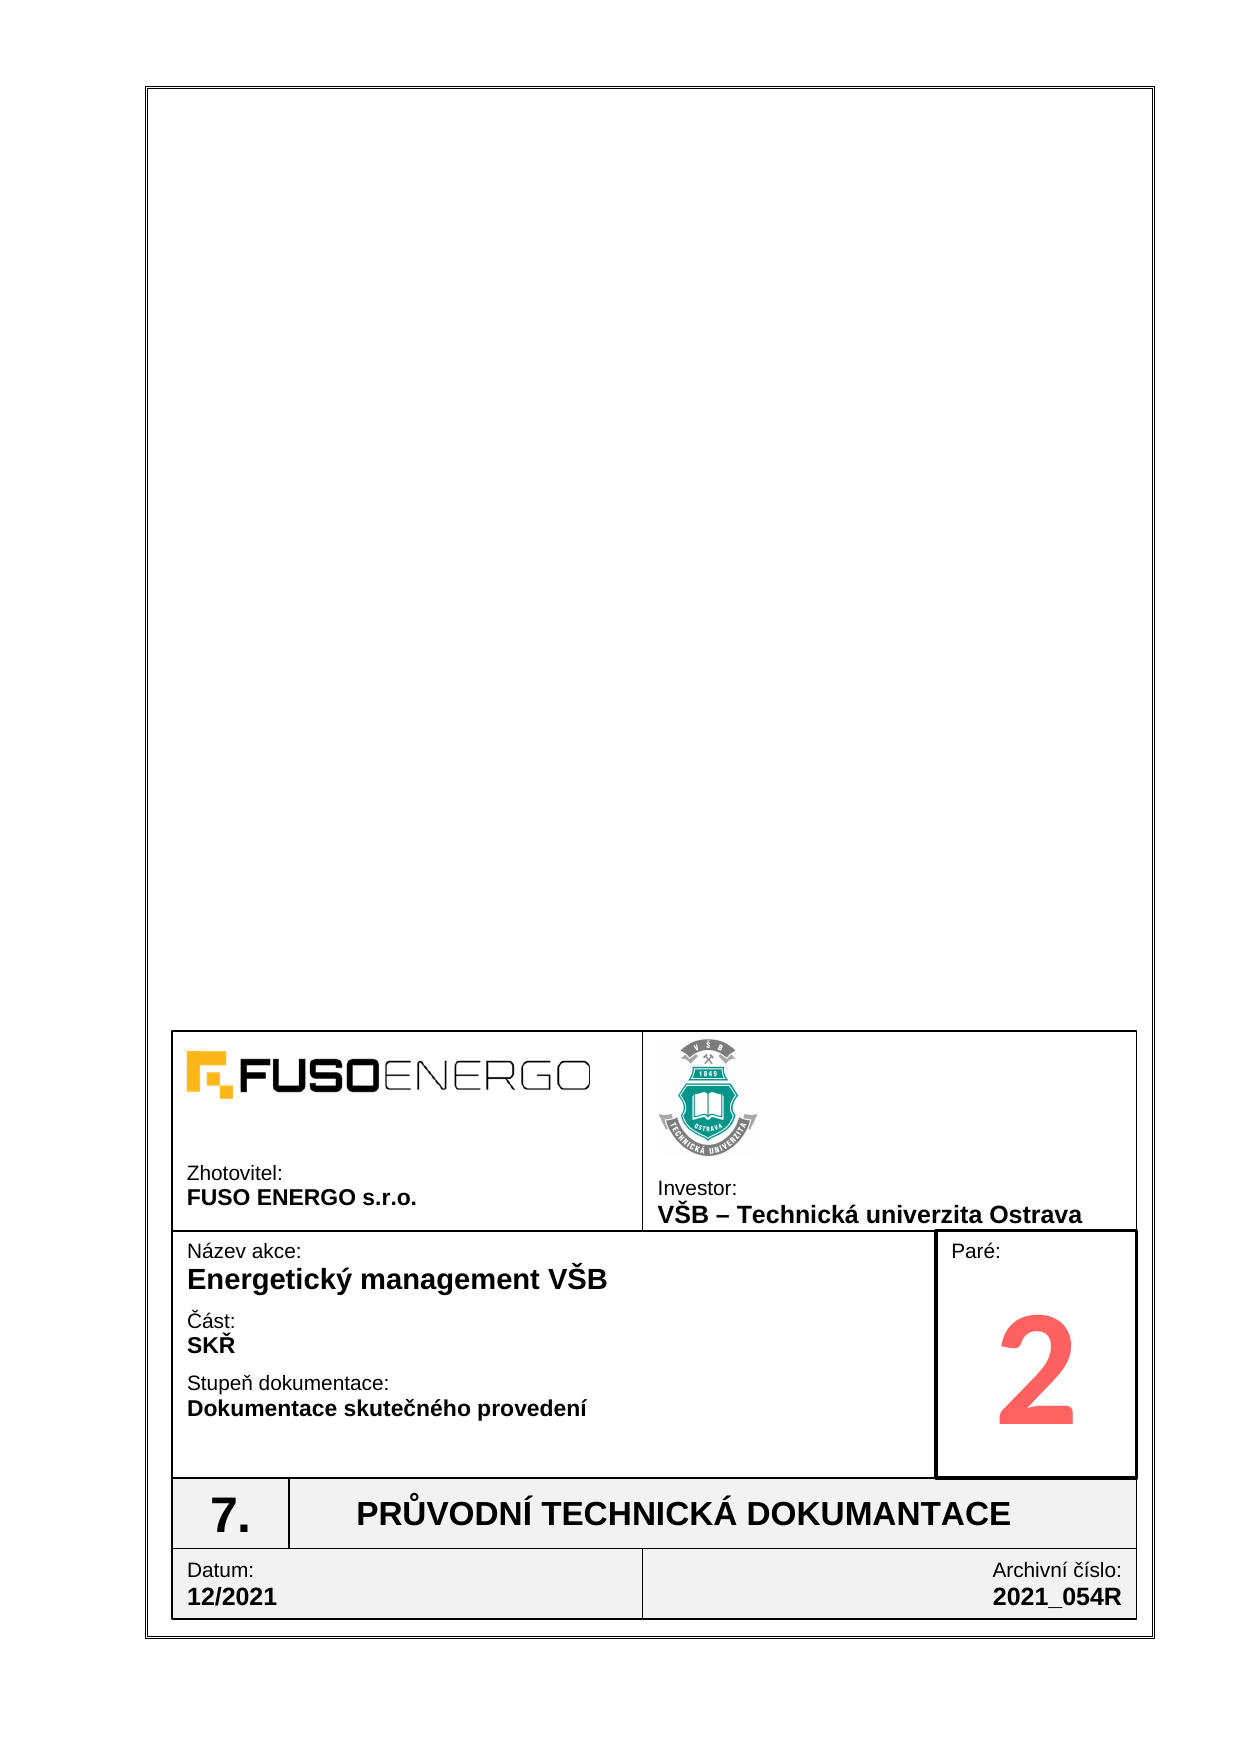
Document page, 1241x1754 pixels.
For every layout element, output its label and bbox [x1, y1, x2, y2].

picture [186, 1051, 590, 1099]
picture [657, 1038, 759, 1157]
